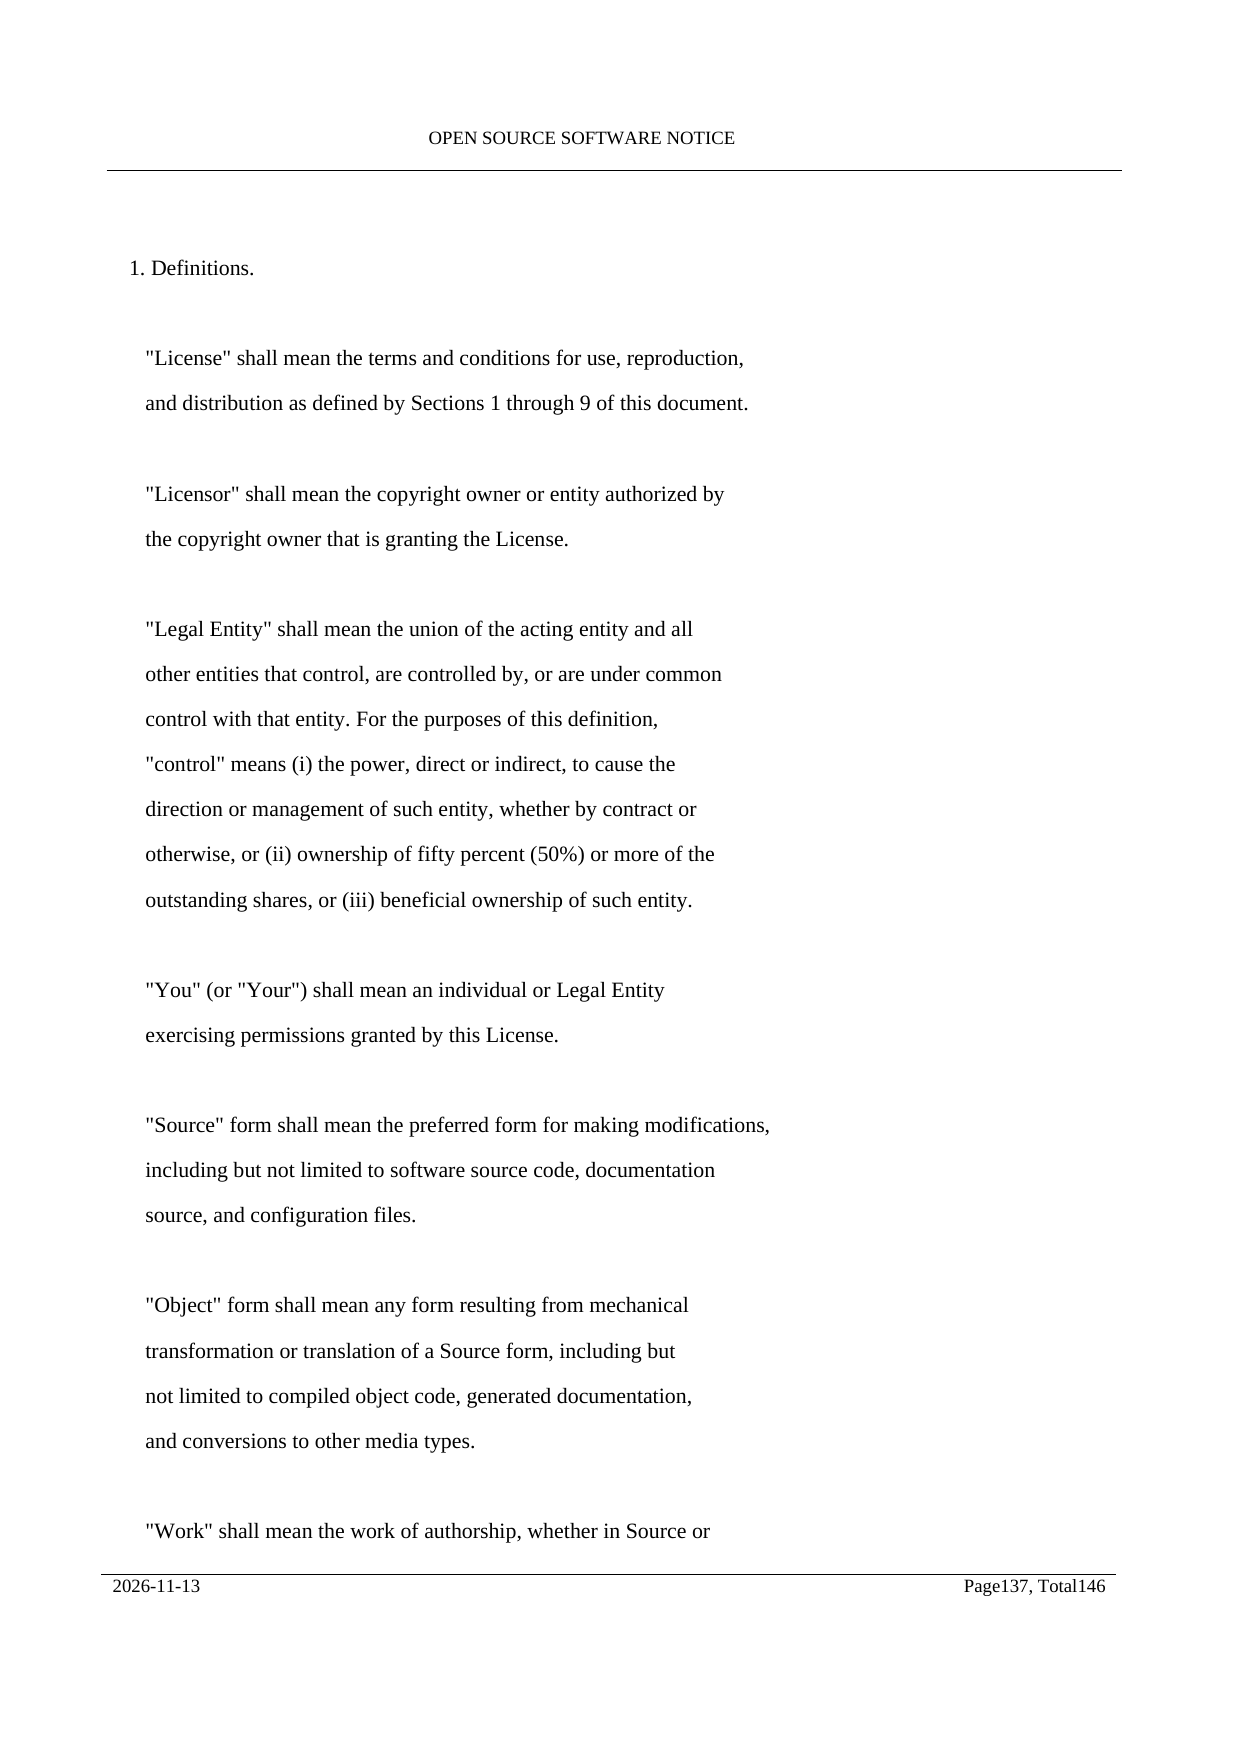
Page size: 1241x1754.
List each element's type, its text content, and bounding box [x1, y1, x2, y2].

text and distribution as defined by Sections 1 through 9 of this document. [112, 387, 1128, 419]
text "Legal Entity" shall mean the union of the acting entity and all [112, 612, 1128, 645]
text transformation or translation of a Source form, including but [112, 1334, 1128, 1366]
text outstanding shares, or (iii) beneficial ownership of such entity. [112, 883, 1128, 915]
text the copyright owner that is granting the License. [112, 522, 1128, 554]
text other entities that control, are controlled by, or are under common [112, 657, 1128, 690]
text "Work" shall mean the work of authorship, whether in Source or [112, 1514, 1128, 1547]
text 1. Definitions. [112, 251, 1128, 284]
text including but not limited to software source code, documentation [112, 1153, 1128, 1186]
text exercising permissions granted by this License. [112, 1018, 1128, 1051]
text "License" shall mean the terms and conditions for use, reproduction, [112, 342, 1128, 374]
text "Licensor" shall mean the copyright owner or entity authorized by [112, 477, 1128, 509]
text "Source" form shall mean the preferred form for making modifications, [112, 1108, 1128, 1141]
text not limited to compiled object code, generated documentation, [112, 1379, 1128, 1412]
text otherwise, or (ii) ownership of fifty percent (50%) or more of the [112, 838, 1128, 870]
text "control" means (i) the power, direct or indirect, to cause the [112, 748, 1128, 780]
text "You" (or "Your") shall mean an individual or Legal Entity [112, 973, 1128, 1006]
text source, and configuration files. [112, 1199, 1128, 1231]
text and conversions to other media types. [112, 1424, 1128, 1457]
text control with that entity. For the purposes of this definition, [112, 702, 1128, 735]
text "Object" form shall mean any form resulting from mechanical [112, 1289, 1128, 1321]
text direction or management of such entity, whether by contract or [112, 793, 1128, 825]
